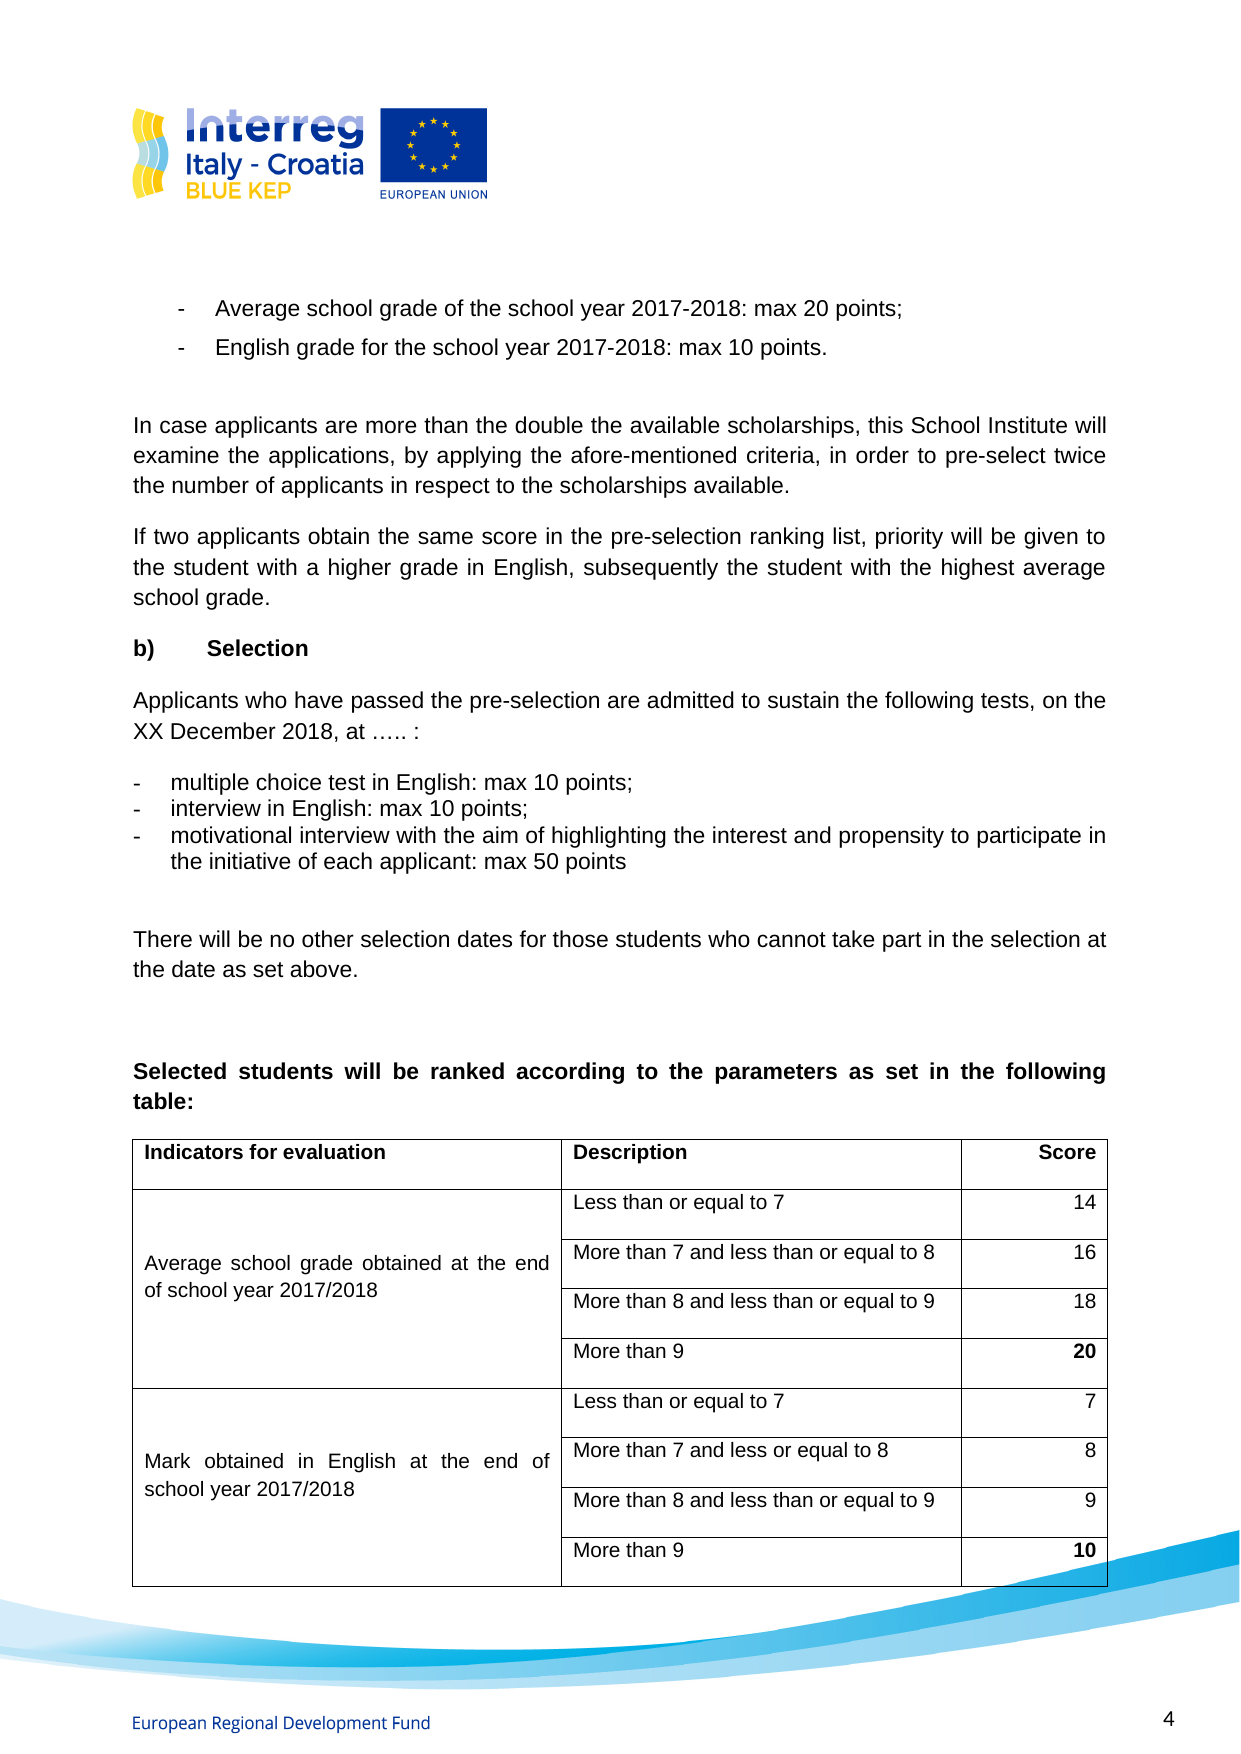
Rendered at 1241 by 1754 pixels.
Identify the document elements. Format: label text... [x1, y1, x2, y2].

table_cell More than 7 and less or equal to 8 [562, 1438, 961, 1487]
table_header Indicators for evaluation [133, 1140, 561, 1189]
table_cell Less than or equal to 7 [562, 1190, 961, 1238]
text Applicants who have passed the pre-selection are admitted to sustain the following tests, on the XX December 2018, at ….. : [133, 687, 1107, 744]
table_cell More than 8 and less than or equal to 9 [562, 1488, 961, 1537]
table_cell More than 8 and less than or equal to 9 [562, 1289, 961, 1338]
table_header Description [562, 1140, 961, 1189]
table_cell More than 7 and less than or equal to 8 [562, 1240, 961, 1288]
text In case applicants are more than the double the available scholarships, this School Institute will examine the applications, by applying the afore-mentioned criteria, in order to pre-select twice the number of applicants in respect to the scholarships available. [133, 412, 1107, 499]
table_cell 18 [962, 1289, 1107, 1338]
text b) Selection [133, 635, 1107, 661]
table_cell Less than or equal to 7 [562, 1389, 961, 1437]
table_cell 20 [962, 1339, 1107, 1387]
table_cell Mark obtained in English at the end of school year 2017/2018 [133, 1389, 561, 1586]
list interview in English: max 10 points; [133, 795, 1107, 822]
text Selected students will be ranked according to the parameters as set in the following table: [133, 1058, 1107, 1114]
table_cell 16 [962, 1240, 1107, 1288]
table_cell 7 [962, 1389, 1107, 1437]
list motivational interview with the aim of highlighting the interest and propensity to participate in the initiative of each applicant: max 50 points [133, 822, 1107, 874]
text If two applicants obtain the same score in the pre-selection ranking list, priority will be given to the student with a higher grade in English, subsequently the student with the highest average school grade. [133, 523, 1107, 610]
list Average school grade of the school year 2017-2018: max 20 points; [177, 295, 1107, 322]
list English grade for the school year 2017-2018: max 10 points. [177, 334, 1107, 361]
table_cell More than 9 [562, 1538, 961, 1586]
table_cell 10 [962, 1538, 1107, 1586]
table_cell Average school grade obtained at the end of school year 2017/2018 [133, 1190, 561, 1387]
text There will be no other selection dates for those students who cannot take part in the selection at the date as set above. [133, 926, 1107, 982]
picture [0, 0, 1240, 1754]
table_header Score [962, 1140, 1107, 1189]
table_cell More than 9 [562, 1339, 961, 1387]
table_cell 8 [962, 1438, 1107, 1487]
table_cell 9 [962, 1488, 1107, 1537]
list multiple choice test in English: max 10 points; [133, 769, 1107, 795]
table_cell 14 [962, 1190, 1107, 1238]
